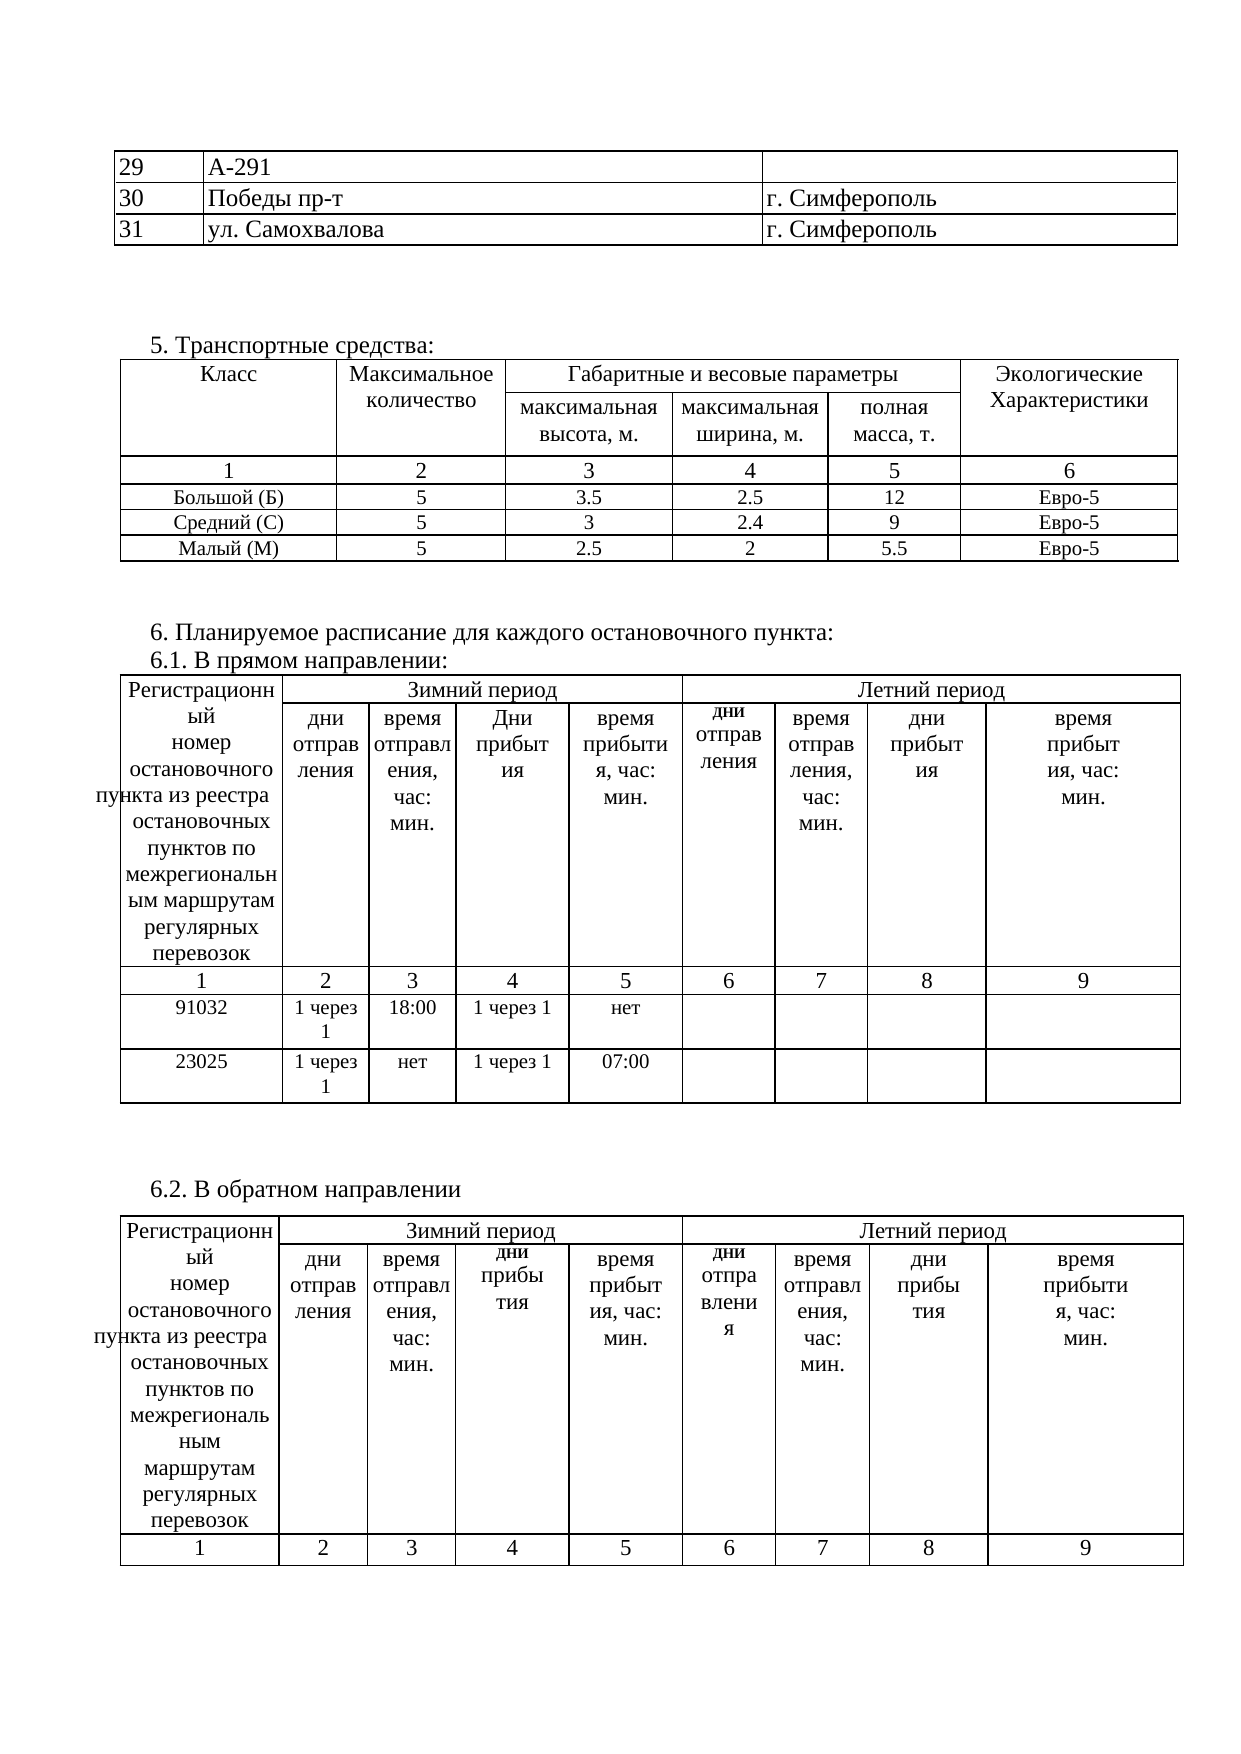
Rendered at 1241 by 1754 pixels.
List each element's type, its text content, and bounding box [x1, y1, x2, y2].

table_cell 7 [776, 1535, 869, 1565]
table_cell время прибыти я, час: мин. [989, 1245, 1183, 1533]
table_cell [987, 995, 1180, 1048]
table_cell 4 [456, 1535, 568, 1565]
table_cell ДНИ отпра влени я [683, 1245, 775, 1533]
table_header Максимальное количество [337, 360, 505, 455]
table_cell 3 [370, 967, 455, 993]
table_cell 1 через 1 [283, 995, 368, 1048]
table_cell 3.5 [506, 485, 672, 509]
table_cell 1 через 1 [283, 1050, 368, 1102]
table_cell [776, 1050, 867, 1102]
table_cell полная масса, т. [829, 393, 960, 455]
table_cell Малый (М) [121, 536, 336, 560]
table_cell 6 [683, 967, 774, 993]
table_cell 1 [121, 457, 336, 483]
table_cell 4 [457, 967, 568, 993]
table_cell 1 [121, 1535, 278, 1565]
table_cell 2 [280, 1535, 367, 1565]
table_header Регистрационный номер остановочного пункта из реестра остановочных пунктов по межрегиональным маршрутам регулярных перевозок [121, 676, 282, 966]
table_cell Евро-5 [961, 536, 1177, 560]
table_header Летний период [683, 1217, 1183, 1243]
table_cell нет [370, 1050, 455, 1102]
table_cell 2 [673, 536, 827, 560]
table_cell 5.5 [829, 536, 960, 560]
table_cell ул. Самохвалова [204, 215, 762, 244]
table_cell дни отправ ления [280, 1245, 367, 1533]
table_cell 5 [570, 967, 682, 993]
table_cell 9 [989, 1535, 1183, 1565]
table_cell максимальная высота, м. [506, 393, 672, 455]
table_cell время прибыт ия, час: мин. [987, 704, 1180, 966]
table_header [121, 1217, 278, 1533]
table_cell ДНИ отправ ления [683, 704, 774, 966]
table_cell [683, 1050, 774, 1102]
table_cell 1 [121, 967, 282, 993]
table_cell [987, 1050, 1180, 1102]
table_cell Евро-5 [961, 510, 1177, 534]
table_header Габаритные и весовые параметры [506, 360, 960, 392]
table_cell Дни прибыт ия [457, 704, 568, 966]
table_cell [868, 995, 985, 1048]
table_cell время прибыти я, час: мин. [570, 704, 682, 966]
table_header Класс [121, 360, 336, 455]
table_header Зимний период [280, 1217, 682, 1243]
table_cell 3 [368, 1535, 455, 1565]
table_cell 3 [506, 457, 672, 483]
table_cell дни прибыт ия [868, 704, 985, 966]
table_cell 4 [673, 457, 827, 483]
table_cell максимальная ширина, м. [673, 393, 827, 455]
table_cell 2.4 [673, 510, 827, 534]
table_cell А-291 [204, 152, 762, 181]
text 5. Транспортные средства: [150, 330, 1090, 358]
table_cell 5 [337, 536, 505, 560]
table_cell 5 [337, 510, 505, 534]
table_cell 2 [283, 967, 368, 993]
table_cell время отправл ения, час: мин. [368, 1245, 455, 1533]
table_cell 29 [115, 152, 203, 181]
table_cell 18:00 [370, 995, 455, 1048]
table_cell 2.5 [673, 485, 827, 509]
table_cell 2 [337, 457, 505, 483]
table_cell 5 [829, 457, 960, 483]
table_cell 12 [829, 485, 960, 509]
table_header Зимний период [283, 676, 682, 702]
table_cell Победы пр-т [204, 183, 762, 213]
text 6. Планируемое расписание для каждого остановочного пункта: [150, 617, 1090, 645]
table_cell 6 [683, 1535, 775, 1565]
table_cell дни прибы тия [870, 1245, 987, 1533]
table_header Летний период [683, 676, 1180, 702]
table_cell 8 [870, 1535, 987, 1565]
table_cell 31 [115, 214, 203, 244]
table_cell [763, 152, 1177, 181]
table_cell время отправ ления, час: мин. [776, 704, 867, 966]
table_cell 1 через 1 [457, 1050, 568, 1102]
text 6.2. В обратном направлении [150, 1174, 1090, 1203]
table_cell 3 [506, 510, 672, 534]
table_cell 2.5 [506, 536, 672, 560]
table_cell [683, 995, 774, 1048]
table_cell [776, 995, 867, 1048]
table_cell время прибыт ия, час: мин. [570, 1245, 682, 1533]
table_cell 8 [868, 967, 985, 993]
table_cell г. Симферополь [763, 181, 1177, 213]
table_cell 9 [829, 510, 960, 534]
table_cell 5 [337, 485, 505, 509]
table_cell время отправл ения, час: мин. [370, 704, 455, 966]
table_cell 5 [570, 1535, 682, 1565]
table_header Экологические Характеристики [961, 360, 1177, 455]
table_cell нет [570, 995, 682, 1048]
table_cell ДНИ прибы тия [456, 1245, 568, 1533]
table_cell 07:00 [570, 1050, 682, 1102]
table_cell 7 [776, 967, 867, 993]
table_cell Евро-5 [961, 485, 1177, 509]
table_cell Средний (С) [121, 510, 336, 534]
table_cell 9 [987, 967, 1180, 993]
table_cell дни отправ ления [283, 704, 368, 966]
table_cell время отправл ения, час: мин. [776, 1245, 869, 1533]
table_cell 91032 [121, 995, 282, 1048]
text 6.1. В прямом направлении: [150, 645, 1090, 674]
table_cell 6 [961, 457, 1177, 483]
table_cell 30 [115, 183, 203, 213]
table_cell 23025 [121, 1050, 282, 1102]
table_cell Большой (Б) [121, 485, 336, 509]
table_cell [868, 1050, 985, 1102]
table_cell г. Симферополь [763, 213, 1177, 244]
table_cell 1 через 1 [457, 995, 568, 1048]
